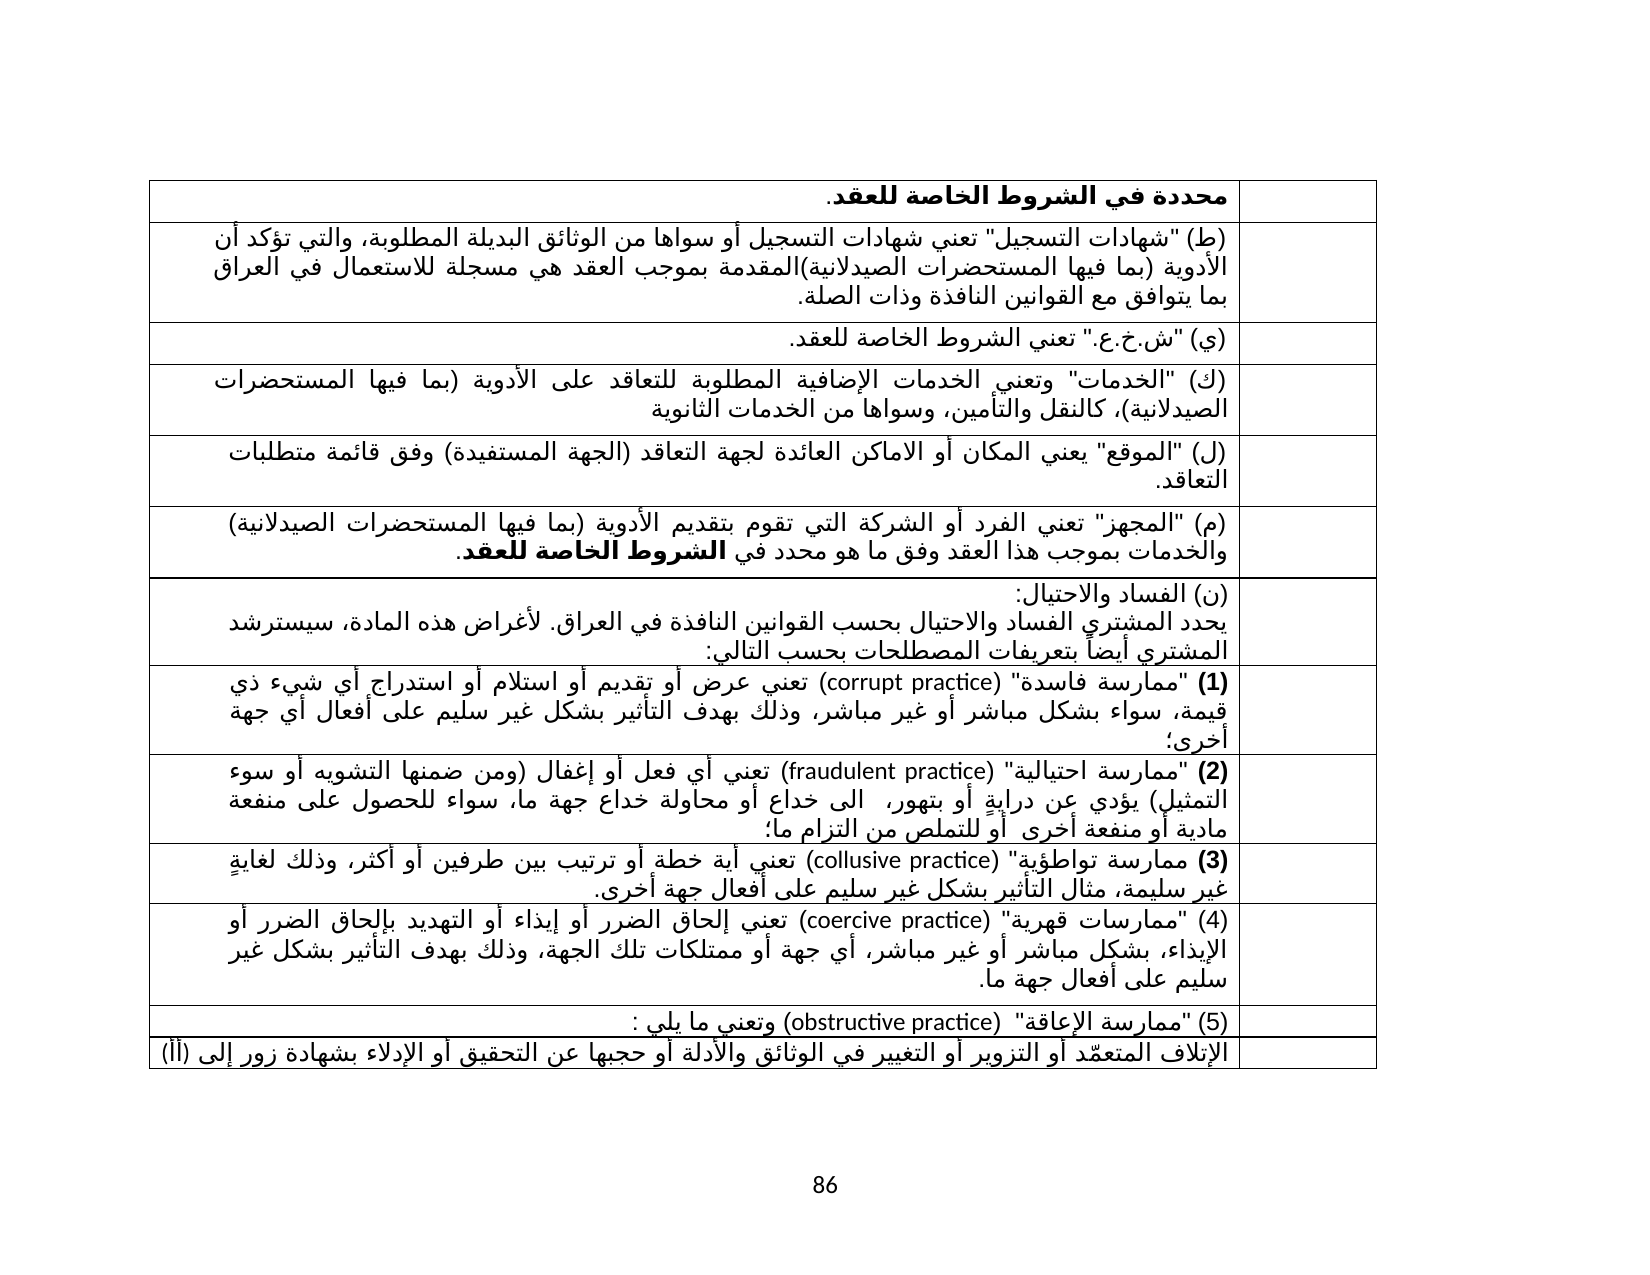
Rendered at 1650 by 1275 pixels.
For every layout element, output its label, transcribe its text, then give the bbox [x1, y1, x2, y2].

table_cell (4) "ممارسات قهرية" (coercive practice) تعني إلحاق الضرر أو إيذاء أو التهديد بإلحاق الضرر أو الإيذاء، بشكل مباشر أو غير مباشر، أي جهة أو ممتلكات تلك الجهة، وذلك بهدف التأثير بشكل غير سليم على أفعال جهة ما. [150, 904, 1239, 1005]
table_cell (م) "المجهز" تعني الفرد أو الشركة التي تقوم بتقديم الأدوية (بما فيها المستحضرات الصيدلانية) والخدمات بموجب هذا العقد وفق ما هو محدد في الشروط الخاصة للعقد. [150, 507, 1239, 577]
table_cell [1240, 436, 1376, 506]
table_cell (ل) "الموقع" يعني المكان أو الاماكن العائدة لجهة التعاقد (الجهة المستفيدة) وفق قائمة متطلبات التعاقد. [150, 436, 1239, 506]
table_cell [1240, 904, 1376, 1005]
table_cell [1240, 844, 1376, 903]
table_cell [150, 181, 1239, 222]
table_cell [1240, 323, 1376, 364]
table_cell [1240, 755, 1376, 843]
table_cell (ط) "شهادات التسجيل" تعني شهادات التسجيل أو سواها من الوثائق البديلة المطلوبة، والتي تؤكد أن الأدوية (بما فيها المستحضرات الصيدلانية)المقدمة بموجب العقد هي مسجلة للاستعمال في العراق بما يتوافق مع القوانين النافذة وذات الصلة. [150, 223, 1239, 322]
table_cell [1240, 1006, 1376, 1036]
table_cell [1240, 223, 1376, 322]
table_cell (5) "ممارسة الإعاقة" (obstructive practice) وتعني ما يلي : [150, 1006, 1239, 1036]
table_cell (ي) "ش.خ.ع." تعني الشروط الخاصة للعقد. [150, 323, 1239, 364]
table_cell [1240, 1038, 1376, 1068]
table_cell (ك) "الخدمات" وتعني الخدمات الإضافية المطلوبة للتعاقد على الأدوية (بما فيها المستحضرات الصيدلانية)، كالنقل والتأمين، وسواها من الخدمات الثانوية [150, 365, 1239, 435]
table_cell [1240, 181, 1376, 222]
table_cell [1240, 666, 1376, 754]
table_cell (ن) الفساد والاحتيال: يحدد المشتري الفساد والاحتيال بحسب القوانين النافذة في العراق. لأغراض هذه المادة، سيسترشد المشتري أيضاً بتعريفات المصطلحات بحسب التالي: [150, 579, 1239, 665]
table_cell [1240, 507, 1376, 577]
table_cell (3) ممارسة تواطؤية" (collusive practice) تعني أية خطة أو ترتيب بين طرفين أو أكثر، وذلك لغايةٍ غير سليمة، مثال التأثير بشكل غير سليم على أفعال جهة أخرى. [150, 844, 1239, 903]
table_cell [1240, 579, 1376, 665]
table_cell (1) "ممارسة فاسدة" (corrupt practice) تعني عرض أو تقديم أو استلام أو استدراج أي شيء ذي قيمة، سواء بشكل مباشر أو غير مباشر، وذلك بهدف التأثير بشكل غير سليم على أفعال أي جهة أخرى؛ [150, 666, 1239, 754]
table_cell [150, 1038, 1239, 1068]
table_cell (2) "ممارسة احتيالية" (fraudulent practice) تعني أي فعل أو إغفال (ومن ضمنها التشويه أو سوء التمثيل) يؤدي عن درايةٍ أو بتهور، الى خداع أو محاولة خداع جهة ما، سواء للحصول على منفعة مادية أو منفعة أخرى أو للتملص من التزام ما؛ [150, 755, 1239, 843]
table_cell [1240, 365, 1376, 435]
